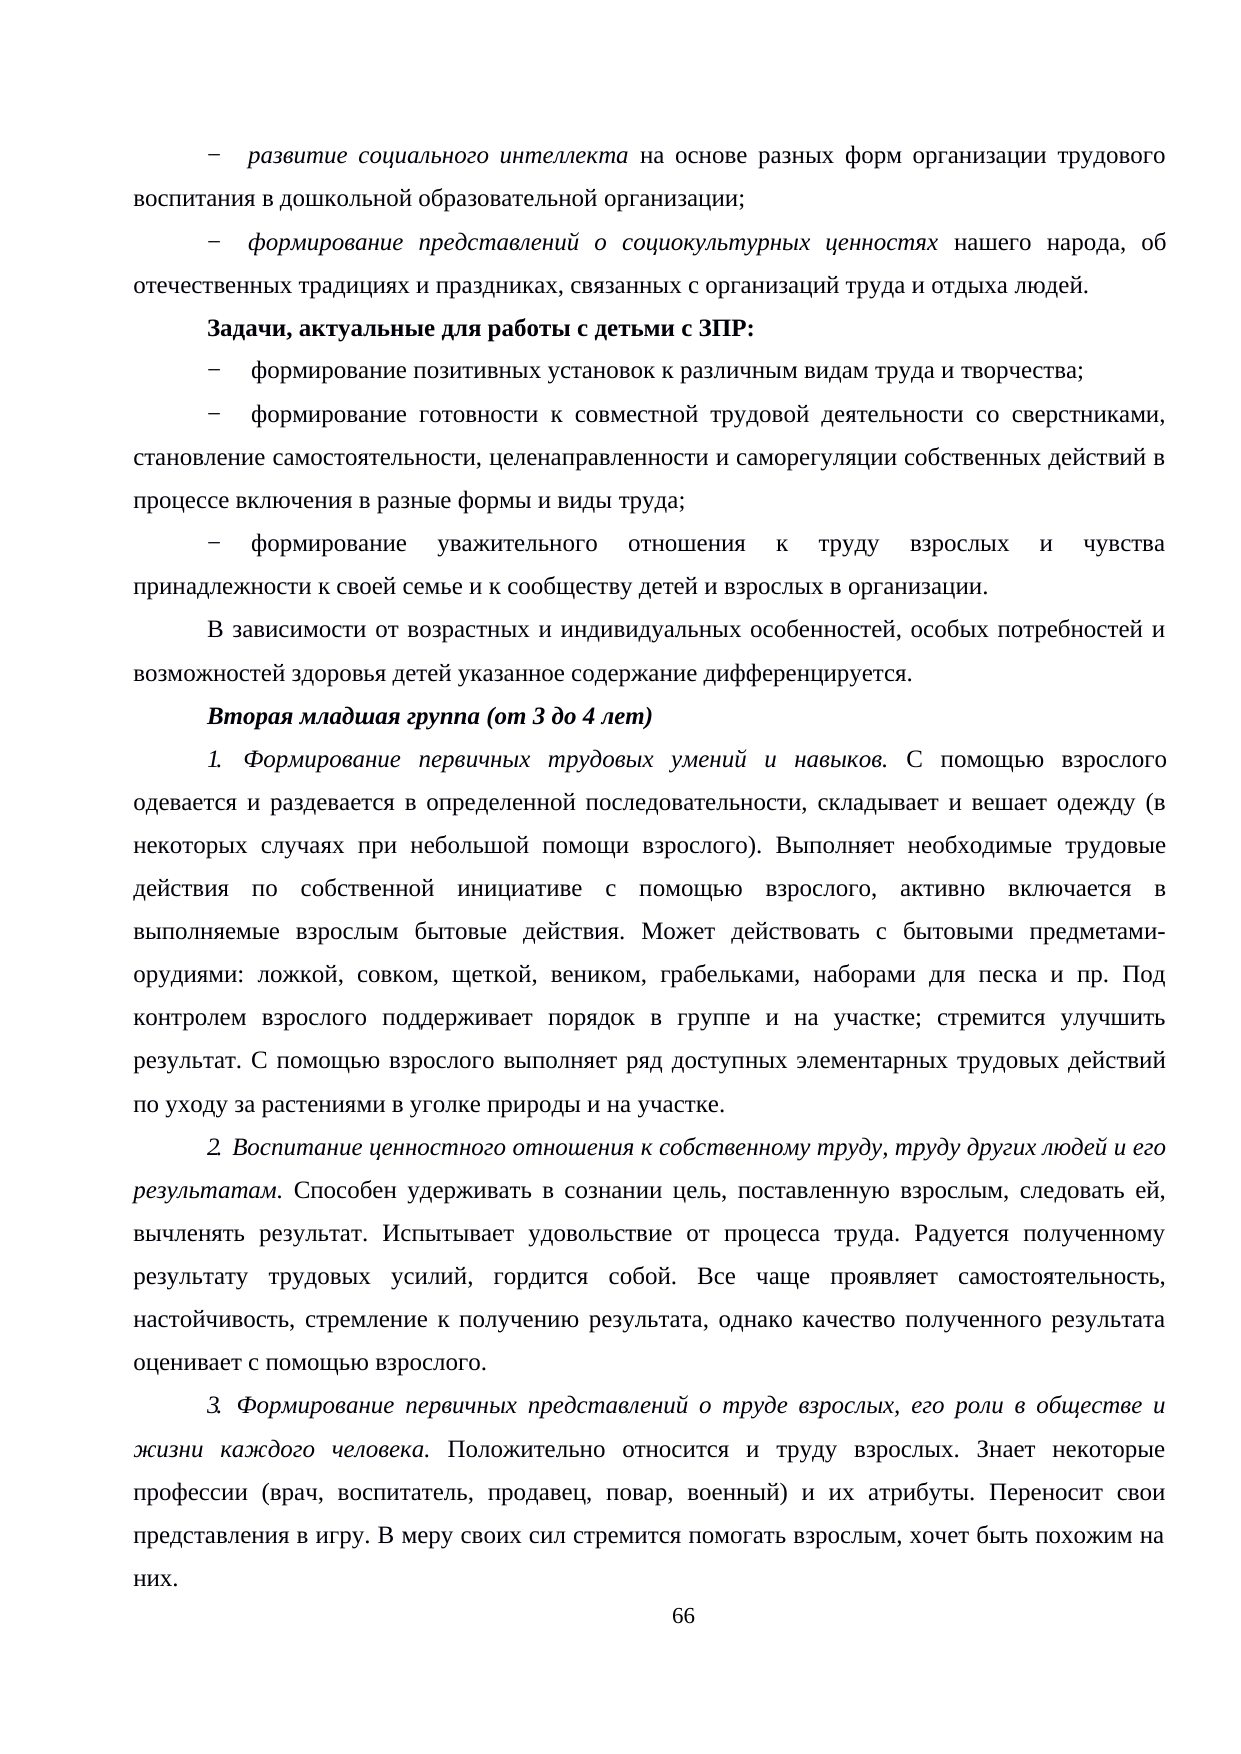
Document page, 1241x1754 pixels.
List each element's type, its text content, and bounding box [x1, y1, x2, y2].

text В зависимости от возрастных и индивидуальных особенностей, особых потребностей и возможностей здоровья детей указанное содержание дифференцируется. [133, 614, 1166, 686]
text Задачи, актуальные для работы с детьми с ЗПР: [207, 313, 1194, 342]
list развитие социального интеллекта на основе разных форм организации трудового воспитания в дошкольной образовательной организации; [133, 140, 1166, 212]
list Воспитание ценностного отношения к собственному труду, труду других людей и его результатам. Способен удерживать в сознании цель, поставленную взрослым, следовать ей, вычленять результат. Испытывает удовольствие от процесса труда. Радуется полученному результату трудовых усилий, гордится собой. Все чаще проявляет самостоятельность, настойчивость, стремление к получению результата, однако качество полученного результата оценивает с помощью взрослого. [133, 1132, 1167, 1376]
text Вторая младшая группа (от 3 до 4 лет) [207, 701, 1194, 729]
list формирование готовности к совместной трудовой деятельности со сверстниками, становление самостоятельности, целенаправленности и саморегуляции собственных действий в процессе включения в разные формы и виды труда; [133, 399, 1166, 514]
list формирование уважительного отношения к труду взрослых и чувства принадлежности к своей семье и к сообществу детей и взрослых в организации. [133, 528, 1166, 600]
list Формирование первичных трудовых умений и навыков. С помощью взрослого одевается и раздевается в определенной последовательности, складывает и вешает одежду (в некоторых случаях при небольшой помощи взрослого). Выполняет необходимые трудовые действия по собственной инициативе с помощью взрослого, активно включается в выполняемые взрослым бытовые действия. Может действовать с бытовыми предметами- орудиями: ложкой, совком, щеткой, веником, грабельками, наборами для песка и пр. Под контролем взрослого поддерживает порядок в группе и на участке; стремится улучшить результат. С помощью взрослого выполняет ряд доступных элементарных трудовых действий по уходу за растениями в уголке природы и на участке. [133, 744, 1167, 1117]
list Формирование первичных представлений о труде взрослых, его роли в обществе и жизни каждого человека. Положительно относится и труду взрослых. Знает некоторые профессии (врач, воспитатель, продавец, повар, военный) и их атрибуты. Переносит свои представления в игру. В меру своих сил стремится помогать взрослым, хочет быть похожим на них. [133, 1391, 1166, 1592]
list формирование позитивных установок к различным видам труда и творчества; [207, 356, 1194, 384]
list формирование представлений о социокультурных ценностях нашего народа, об отечественных традициях и праздниках, связанных с организаций труда и отдыха людей. [133, 227, 1167, 298]
